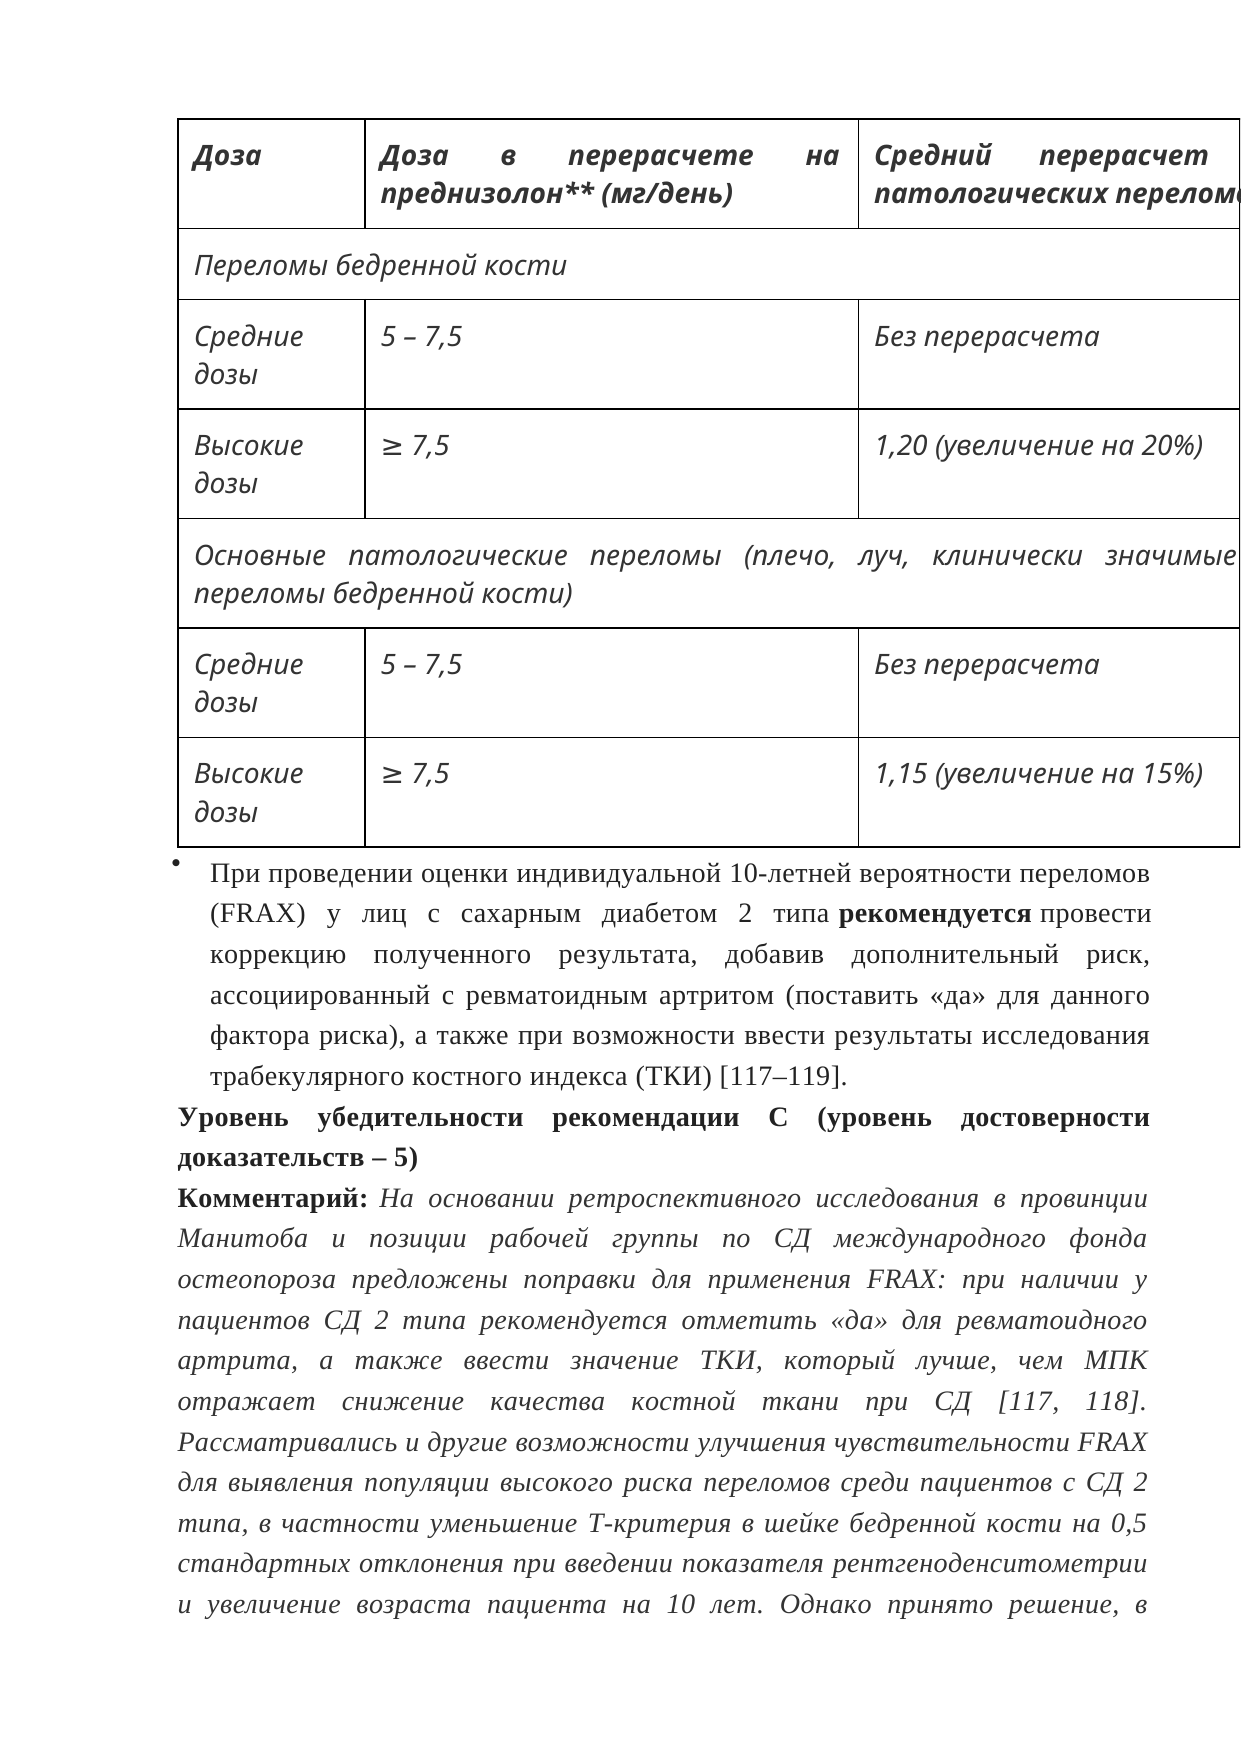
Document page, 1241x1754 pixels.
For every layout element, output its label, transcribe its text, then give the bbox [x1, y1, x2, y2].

table_cell Высокие дозы [179, 410, 364, 518]
table_cell 5 – 7,5 [366, 300, 858, 408]
table_cell ≥ 7,5 [366, 410, 858, 518]
table_cell Переломы бедренной кости [179, 229, 1239, 299]
list При проведении оценки индивидуальной 10-летней вероятности переломов (FRAX) у лиц с сахарным диабетом 2 типа рекомендуется провести коррекцию полученного результата, добавив дополнительный риск, ассоциированный с ревматоидным артритом (поставить «да» для данного фактора риска), а также при возможности ввести результаты исследования трабекулярного костного индекса (ТКИ) [117–119]. [172, 848, 1152, 1091]
table_cell Высокие дозы [179, 738, 364, 846]
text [177, 1173, 1152, 1619]
table_cell Основные патологические переломы (плечо, луч, клинически значимые переломы тел позвонков, переломы бедренной кости) [179, 519, 1239, 627]
table_cell Средние дозы [179, 300, 364, 408]
table_header Доза [179, 120, 364, 228]
table_cell ≥ 7,5 [366, 738, 858, 846]
table_cell Без перерасчета [859, 300, 1239, 408]
table_header Доза в перерасчете на преднизолон** (мг/день) [366, 120, 858, 228]
table_cell 5 – 7,5 [366, 629, 858, 737]
table_cell Средние дозы [179, 629, 364, 737]
table_cell 1,15 (увеличение на 15%) [859, 738, 1239, 846]
table_cell 1,20 (увеличение на 20%) [859, 410, 1239, 518]
table_header Средний перерасчет вероятности основных патологических переломов (FRAX) на любой возраст [859, 120, 1239, 228]
text Уровень убедительности рекомендации С (уровень достоверности доказательств – 5) [177, 1091, 1152, 1173]
table_cell Без перерасчета [859, 629, 1239, 737]
